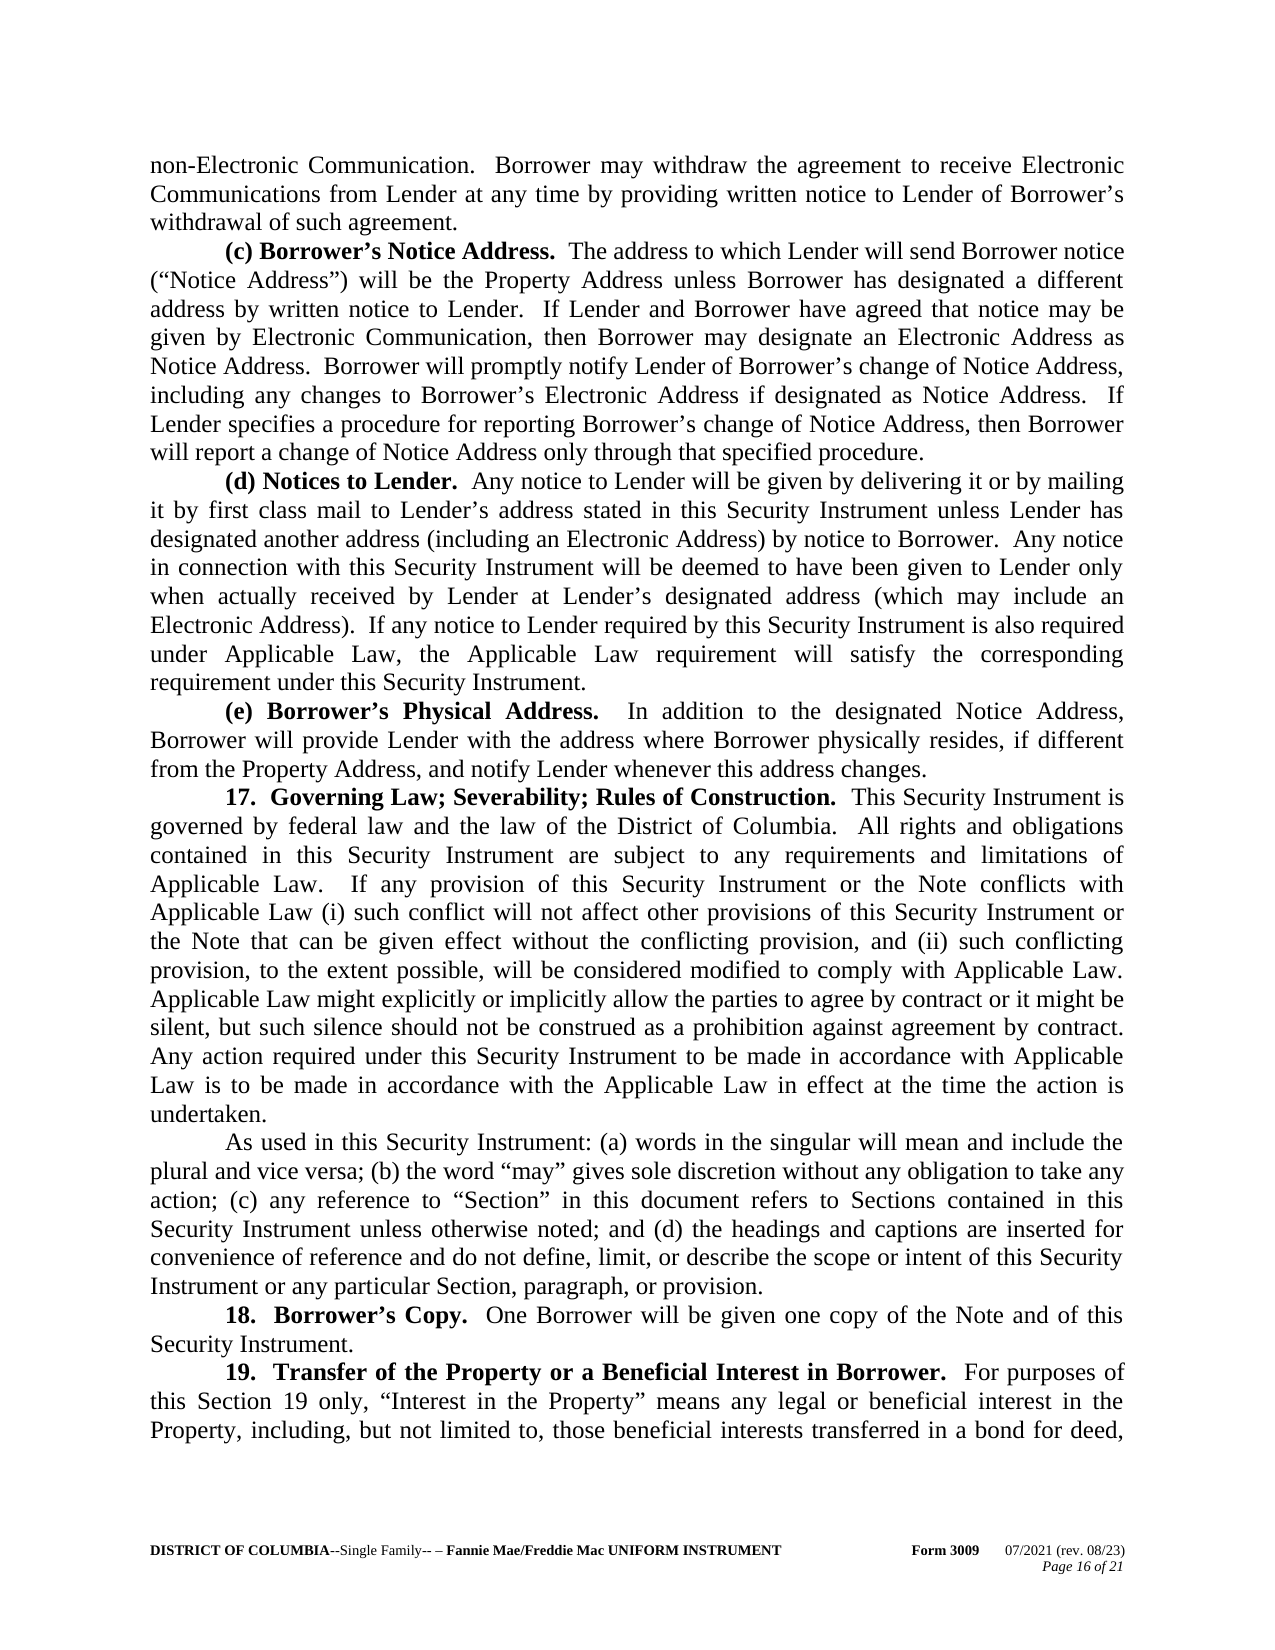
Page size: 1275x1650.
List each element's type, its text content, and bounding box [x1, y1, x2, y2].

text As used in this Security Instrument: (a) words in the singular will mean and include the plural and vice versa; (b) the word “may” gives sole discretion without any obligation to take any action; (c) any reference to “Section” in this document refers to Sections contained in this Security Instrument unless otherwise noted; and (d) the headings and captions are inserted for convenience of reference and do not define, limit, or describe the scope or intent of this Security Instrument or any particular Section, paragraph, or provision. [150, 1127, 1125, 1300]
text (c) Borrower’s Notice Address. The address to which Lender will send Borrower notice (“Notice Address”) will be the Property Address unless Borrower has designated a different address by written notice to Lender. If Lender and Borrower have agreed that notice may be given by Electronic Communication, then Borrower may designate an Electronic Address as Notice Address. Borrower will promptly notify Lender of Borrower’s change of Notice Address, including any changes to Borrower’s Electronic Address if designated as Notice Address. If Lender specifies a procedure for reporting Borrower’s change of Notice Address, then Borrower will report a change of Notice Address only through that specified procedure. [150, 236, 1125, 466]
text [150, 150, 1125, 236]
text 18. Borrower’s Copy. One Borrower will be given one copy of the Note and of this Security Instrument. [150, 1300, 1125, 1357]
text (e) Borrower’s Physical Address. In addition to the designated Notice Address, Borrower will provide Lender with the address where Borrower physically resides, if different from the Property Address, and notify Lender whenever this address changes. [150, 696, 1125, 782]
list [150, 1357, 1125, 1444]
text (d) Notices to Lender. Any notice to Lender will be given by delivering it or by mailing it by first class mail to Lender’s address stated in this Security Instrument unless Lender has designated another address (including an Electronic Address) by notice to Borrower. Any notice in connection with this Security Instrument will be deemed to have been given to Lender only when actually received by Lender at Lender’s designated address (which may include an Electronic Address). If any notice to Lender required by this Security Instrument is also required under Applicable Law, the Applicable Law requirement will satisfy the corresponding requirement under this Security Instrument. [150, 466, 1125, 696]
text 17. Governing Law; Severability; Rules of Construction. This Security Instrument is governed by federal law and the law of the District of Columbia. All rights and obligations contained in this Security Instrument are subject to any requirements and limitations of Applicable Law. If any provision of this Security Instrument or the Note conflicts with Applicable Law (i) such conflict will not affect other provisions of this Security Instrument or the Note that can be given effect without the conflicting provision, and (ii) such conflicting provision, to the extent possible, will be considered modified to comply with Applicable Law. Applicable Law might explicitly or implicitly allow the parties to agree by contract or it might be silent, but such silence should not be construed as a prohibition against agreement by contract. Any action required under this Security Instrument to be made in accordance with Applicable Law is to be made in accordance with the Applicable Law in effect at the time the action is undertaken. [150, 782, 1125, 1127]
